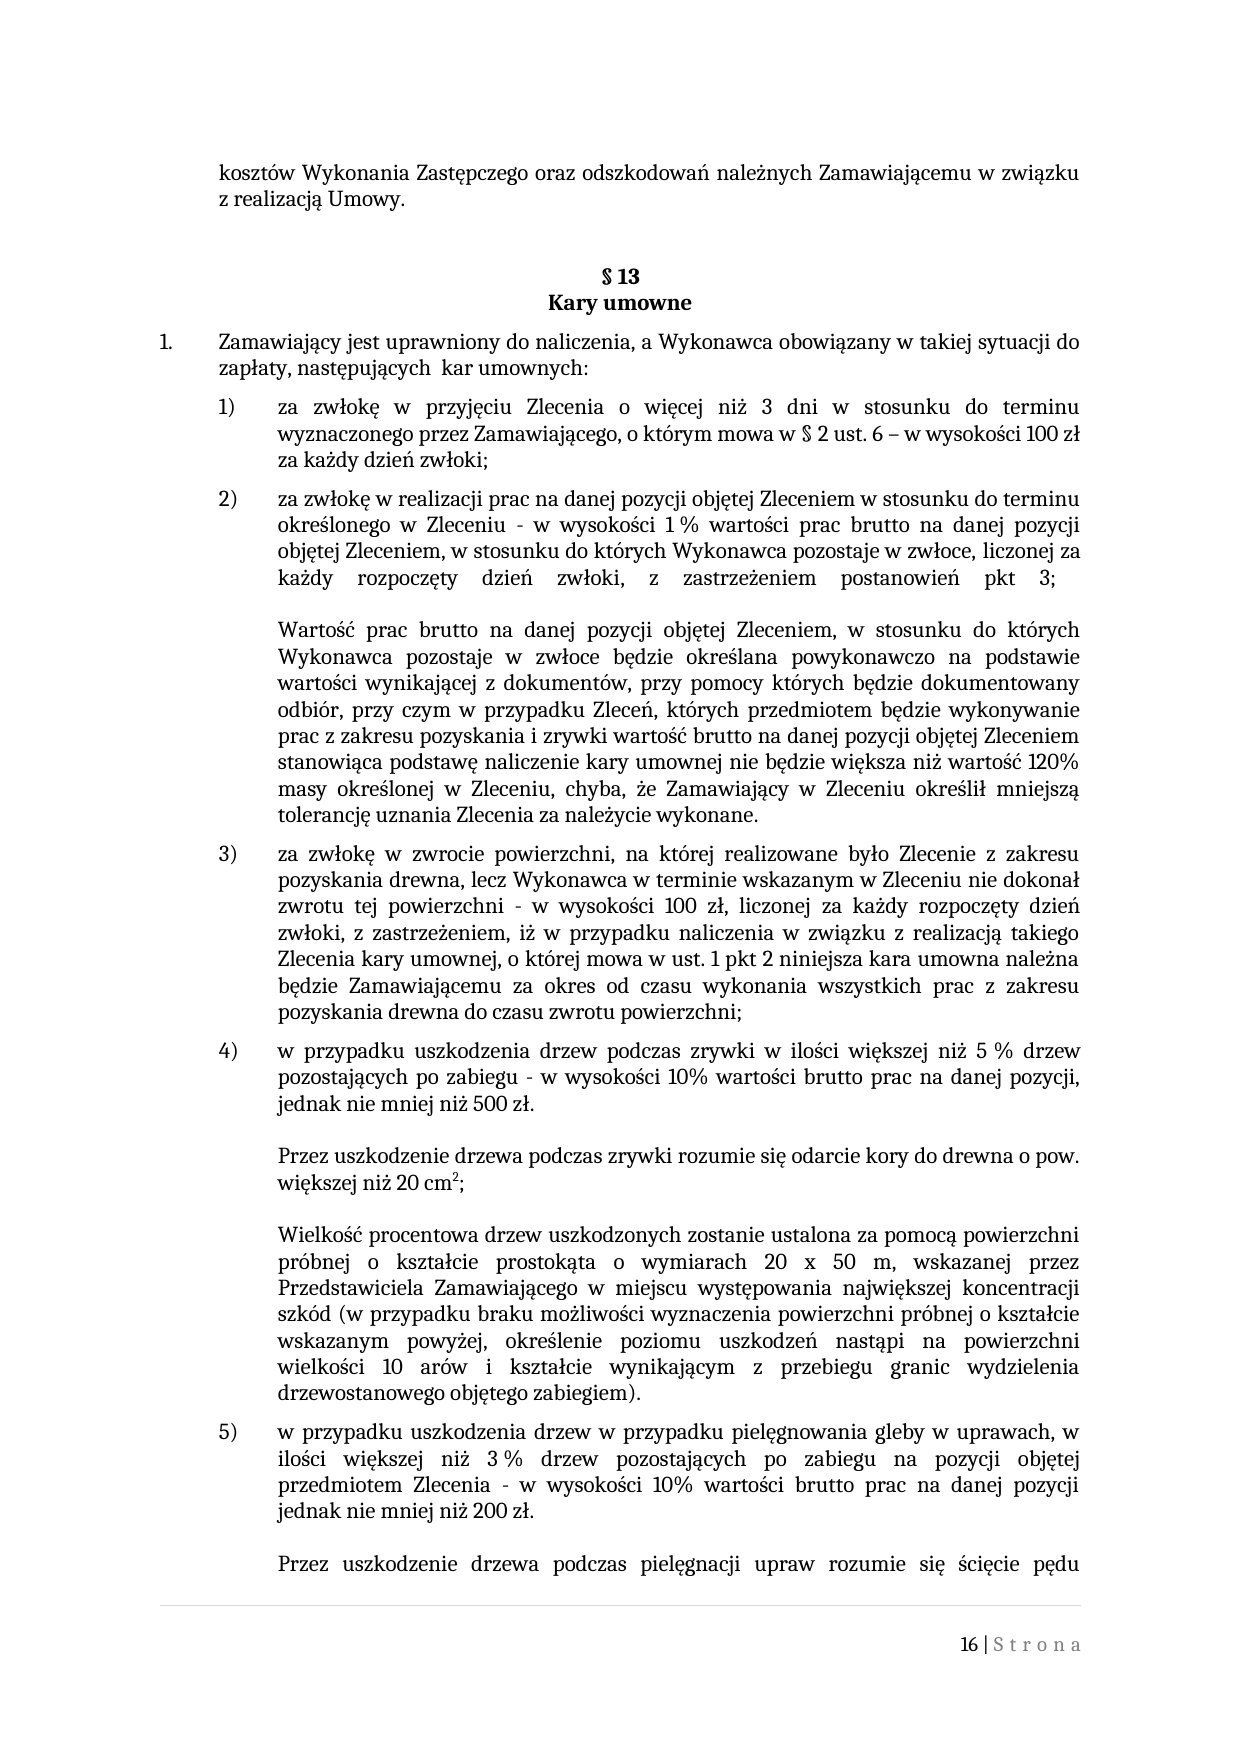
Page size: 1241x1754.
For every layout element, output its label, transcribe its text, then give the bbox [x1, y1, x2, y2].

list za zwłokę w przyjęciu Zlecenia o więcej niż 3 dni w stosunku do terminu wyznaczonego przez Zamawiającego, o którym mowa w § 2 ust. 6 – w wysokości 100 zł za każdy dzień zwłoki; [218, 394, 1081, 473]
list za zwłokę w zwrocie powierzchni, na której realizowane było Zlecenie z zakresu pozyskania drewna, lecz Wykonawca w terminie wskazanym w Zleceniu nie dokonał zwrotu tej powierzchni - w wysokości 100 zł, liczonej za każdy rozpoczęty dzień zwłoki, z zastrzeżeniem, iż w przypadku naliczenia w związku z realizacją takiego Zlecenia kary umownej, o której mowa w ust. 1 pkt 2 niniejsza kara umowna należna będzie Zamawiającemu za okres od czasu wykonania wszystkich prac z zakresu pozyskania drewna do czasu zwrotu powierzchni; [218, 841, 1081, 1025]
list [159, 159, 1081, 212]
text § 13 Kary umowne [159, 263, 1081, 316]
list za zwłokę w realizacji prac na danej pozycji objętej Zleceniem w stosunku do terminu określonego w Zleceniu - w wysokości 1 % wartości prac brutto na danej pozycji objętej Zleceniem, w stosunku do których Wykonawca pozostaje w zwłoce, liczonej za każdy rozpoczęty dzień zwłoki, z zastrzeżeniem postanowień pkt 3; Wartość prac brutto na danej pozycji objętej Zleceniem, w stosunku do których Wykonawca pozostaje w zwłoce będzie określana powykonawczo na podstawie wartości wynikającej z dokumentów, przy pomocy których będzie dokumentowany odbiór, przy czym w przypadku Zleceń, których przedmiotem będzie wykonywanie prac z zakresu pozyskania i zrywki wartość brutto na danej pozycji objętej Zleceniem stanowiąca podstawę naliczenie kary umownej nie będzie większa niż wartość 120% masy określonej w Zleceniu, chyba, że Zamawiający w Zleceniu określił mniejszą tolerancję uznania Zlecenia za należycie wykonane. [218, 486, 1081, 828]
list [218, 1419, 1081, 1577]
list w przypadku uszkodzenia drzew podczas zrywki w ilości większej niż 5 % drzew pozostających po zabiegu - w wysokości 10% wartości brutto prac na danej pozycji, jednak nie mniej niż 500 zł. Przez uszkodzenie drzewa podczas zrywki rozumie się odarcie kory do drewna o pow. większej niż 20 cm2; Wielkość procentowa drzew uszkodzonych zostanie ustalona za pomocą powierzchni próbnej o kształcie prostokąta o wymiarach 20 x 50 m, wskazanej przez Przedstawiciela Zamawiającego w miejscu występowania największej koncentracji szkód (w przypadku braku możliwości wyznaczenia powierzchni próbnej o kształcie wskazanym powyżej, określenie poziomu uszkodzeń nastąpi na powierzchni wielkości 10 arów i kształcie wynikającym z przebiegu granic wydzielenia drzewostanowego objętego zabiegiem). [218, 1038, 1081, 1407]
list Zamawiający jest uprawniony do naliczenia, a Wykonawca obowiązany w takiej sytuacji do zapłaty, następujących kar umownych: [159, 329, 1081, 381]
